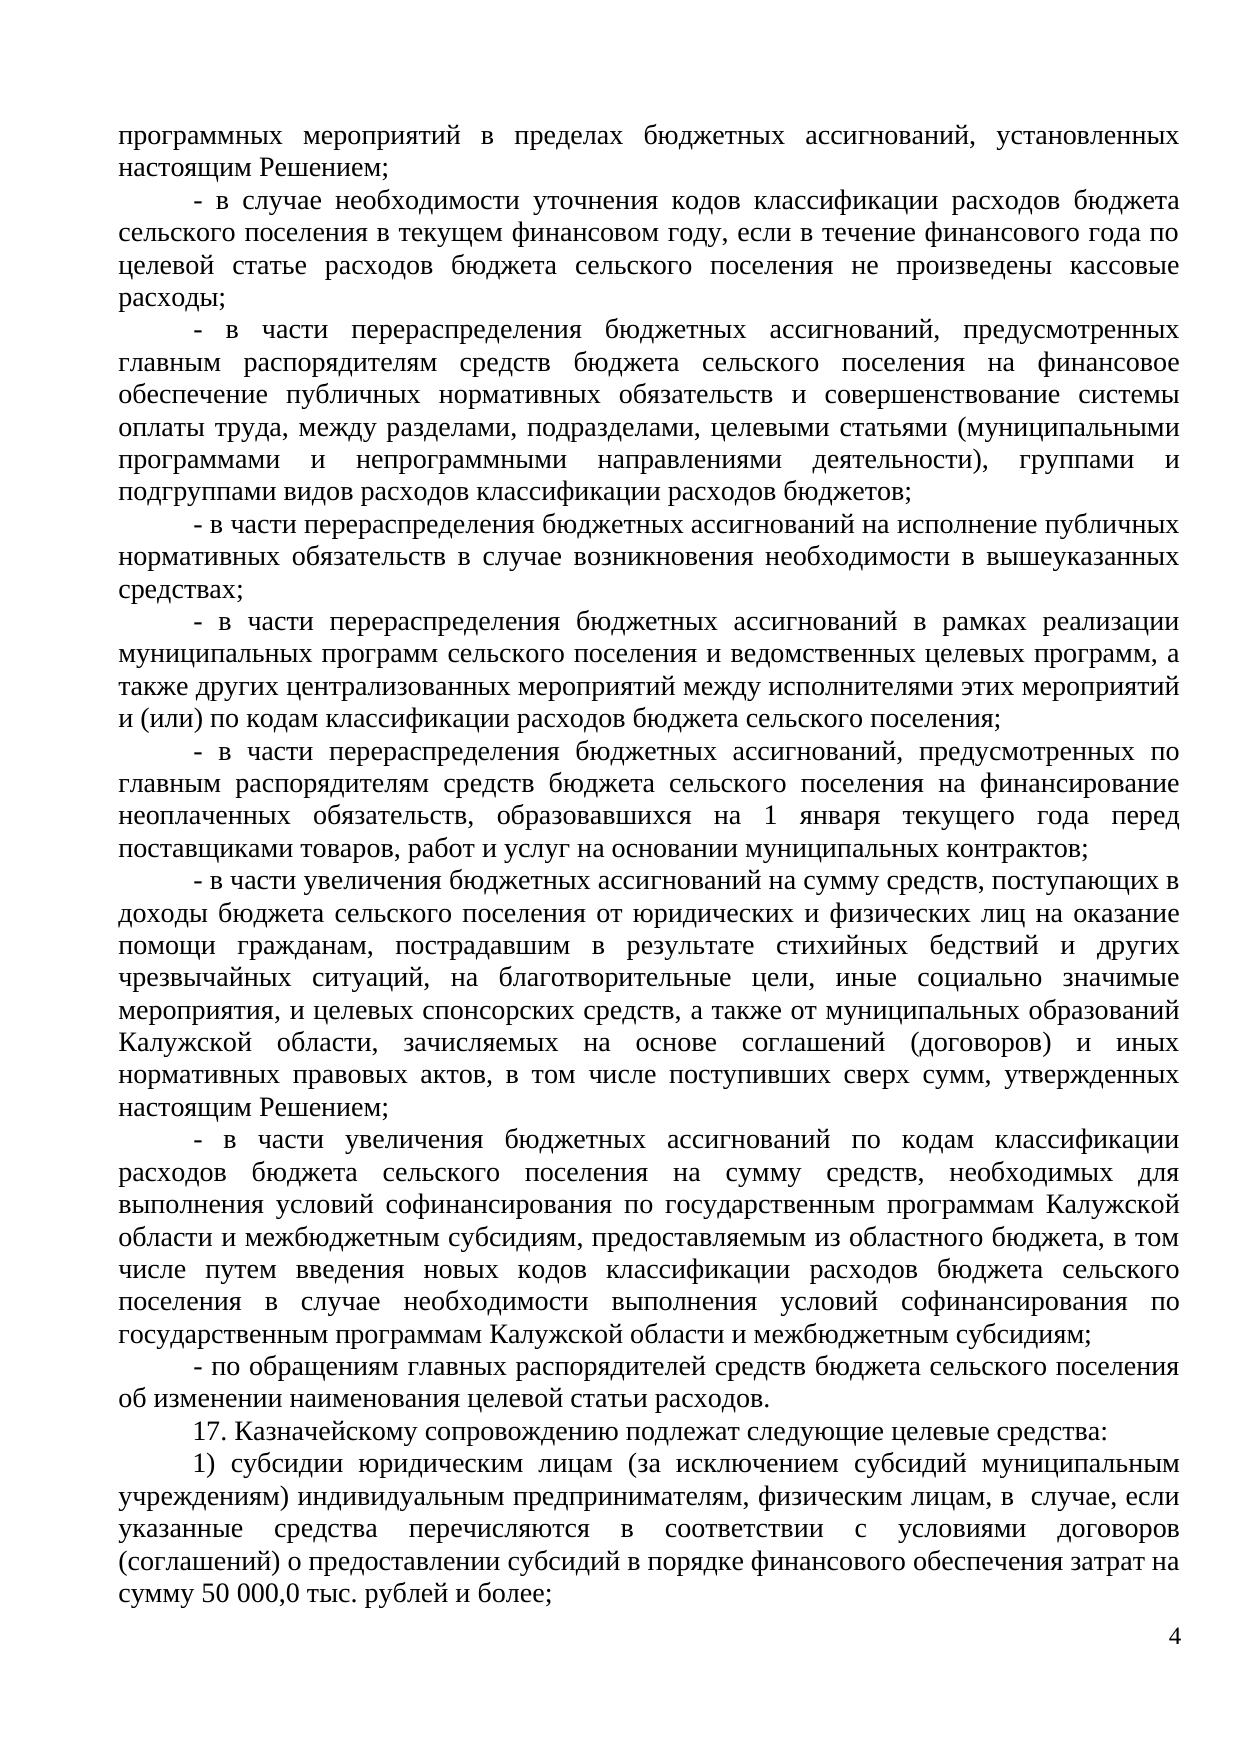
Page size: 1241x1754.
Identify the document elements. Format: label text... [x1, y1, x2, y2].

text - в части перераспределения бюджетных ассигнований на исполнение публичных нормативных обязательств в случае возникновения необходимости в вышеуказанных средствах; [118, 507, 1181, 604]
text - в части перераспределения бюджетных ассигнований, предусмотренных по главным распорядителям средств бюджета сельского поселения на финансирование неоплаченных обязательств, образовавшихся на 1 января текущего года перед поставщиками товаров, работ и услуг на основании муниципальных контрактов; [118, 734, 1181, 863]
text - в части перераспределения бюджетных ассигнований в рамках реализации муниципальных программ сельского поселения и ведомственных целевых программ, а также других централизованных мероприятий между исполнителями этих мероприятий и (или) по кодам классификации расходов бюджета сельского поселения; [118, 604, 1181, 734]
text 1) субсидии юридическим лицам (за исключением субсидий муниципальным учреждениям) индивидуальным предпринимателям, физическим лицам, в случае, если указанные средства перечисляются в соответствии с условиями договоров (соглашений) о предоставлении субсидий в порядке финансового обеспечения затрат на сумму 50 000,0 тыс. рублей и более; [118, 1446, 1181, 1608]
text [118, 118, 1181, 183]
text - в части увеличения бюджетных ассигнований по кодам классификации расходов бюджета сельского поселения на сумму средств, необходимых для выполнения условий софинансирования по государственным программам Калужской области и межбюджетным субсидиям, предоставляемым из областного бюджета, в том числе путем введения новых кодов классификации расходов бюджета сельского поселения в случае необходимости выполнения условий софинансирования по государственным программам Калужской области и межбюджетным субсидиям; [118, 1122, 1181, 1349]
text - в случае необходимости уточнения кодов классификации расходов бюджета сельского поселения в текущем финансовом году, если в течение финансового года по целевой статье расходов бюджета сельского поселения не произведены кассовые расходы; [118, 183, 1181, 312]
text - в части увеличения бюджетных ассигнований на сумму средств, поступающих в доходы бюджета сельского поселения от юридических и физических лиц на оказание помощи гражданам, пострадавшим в результате стихийных бедствий и других чрезвычайных ситуаций, на благотворительные цели, иные социально значимые мероприятия, и целевых спонсорских средств, а также от муниципальных образований Калужской области, зачисляемых на основе соглашений (договоров) и иных нормативных правовых актов, в том числе поступивших сверх сумм, утвержденных настоящим Решением; [118, 863, 1181, 1122]
text - в части перераспределения бюджетных ассигнований, предусмотренных главным распорядителям средств бюджета сельского поселения на финансовое обеспечение публичных нормативных обязательств и совершенствование системы оплаты труда, между разделами, подразделами, целевыми статьями (муниципальными программами и непрограммными направлениями деятельности), группами и подгруппами видов расходов классификации расходов бюджетов; [118, 312, 1181, 507]
text 17. Казначейскому сопровождению подлежат следующие целевые средства: [118, 1414, 1181, 1446]
text - по обращениям главных распорядителей средств бюджета сельского поселения об изменении наименования целевой статьи расходов. [118, 1349, 1181, 1414]
